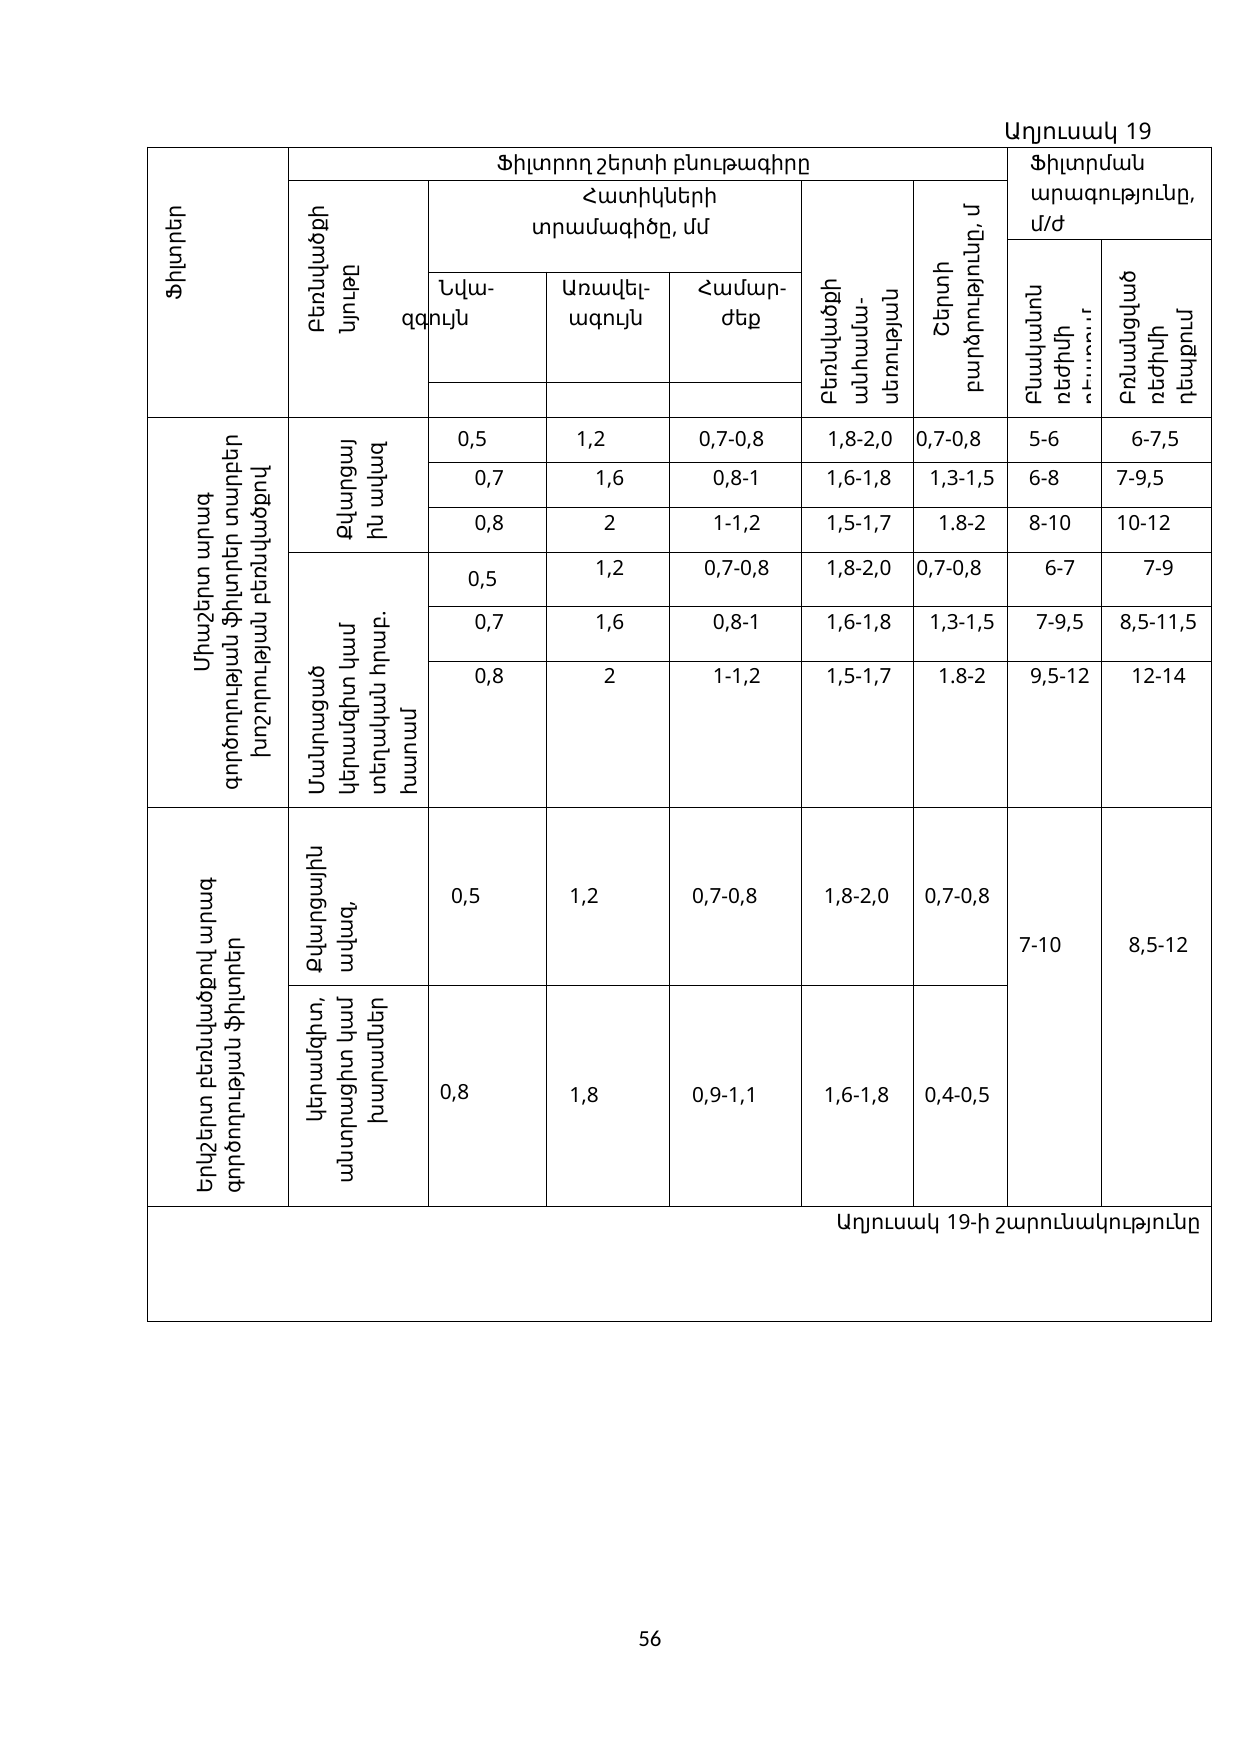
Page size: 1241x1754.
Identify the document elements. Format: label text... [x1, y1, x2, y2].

table_cell 0,8-1 [670, 607, 801, 661]
table_cell 5-6 [1008, 418, 1101, 462]
table_cell 6-7,5 [1102, 418, 1211, 462]
table_cell 1,2 [547, 553, 669, 606]
table_header Ֆիլտրման արագությունը, մ/ժ [1008, 148, 1211, 239]
table_cell Հատիկների տրամագիծը, մմ [429, 181, 801, 272]
table_cell Քվարցային ավազ, [289, 808, 428, 984]
table_cell 2 [547, 508, 669, 552]
table_cell 1,3-1,5 [914, 463, 1007, 507]
table_cell 1,2 [547, 808, 669, 984]
table_cell 7-9,5 [1008, 607, 1101, 661]
table_cell 8,5-12 [1102, 808, 1211, 1206]
table_cell 0,8 [429, 986, 546, 1206]
table_cell 1,6-1,8 [802, 986, 913, 1206]
table_cell 1-1,2 [670, 662, 801, 807]
table_cell Երկշերտ բեռնվածքով արագ գործողության ֆիլտրեր [148, 808, 288, 1206]
table_cell Բնականոն ռեժիմի դեպքում [1008, 240, 1101, 417]
table_cell 1,6-1,8 [802, 607, 913, 661]
table_cell Բռնանցված ռեժիմի դեպքում [1102, 240, 1211, 417]
table_cell 7-9,5 [1102, 463, 1211, 507]
table_cell [670, 383, 801, 417]
table_cell [547, 383, 669, 417]
table_cell 1,3-1,5 [914, 607, 1007, 661]
table_cell Քվարցային ավազ [289, 418, 428, 552]
table_cell 0,7-0,8 [914, 808, 1007, 984]
table_cell 0,7-0,8 [670, 418, 801, 462]
table_cell Համար-ժեք [670, 273, 801, 382]
table_header Ֆիլտրեր [148, 148, 288, 417]
table_cell Բեռնվածքի անհամասեռության գործակից [802, 181, 913, 417]
table_cell 0,5 [429, 808, 546, 984]
table_cell 1,8 [547, 986, 669, 1206]
table_cell 0,7-0,8 [914, 418, 1007, 462]
table_cell 0,5 [429, 553, 546, 606]
table_header Ֆիլտրող շերտի բնութագիրը [289, 148, 1007, 180]
table_cell 0,8 [429, 662, 546, 807]
table_cell 1,5-1,7 [802, 662, 913, 807]
table_cell 6-7 [1008, 553, 1101, 606]
table_cell 2 [547, 662, 669, 807]
table_cell Բեռնվածքի նյութը [289, 181, 428, 417]
table_cell 0,9-1,1 [670, 986, 801, 1206]
text Աղյուսակ 19 [148, 115, 1152, 147]
table_cell 0,7-0,8 [670, 808, 801, 984]
table_cell 0,8-1 [670, 463, 801, 507]
table_cell 1.8-2 [914, 662, 1007, 807]
table_cell 9,5-12 [1008, 662, 1101, 807]
table_cell 1,8-2,0 [802, 808, 913, 984]
table_cell 1,6 [547, 463, 669, 507]
table_cell կերամզիտ, անտրացիտ կամ խարամներ [289, 986, 428, 1206]
table_cell 6-8 [1008, 463, 1101, 507]
table_cell 0,7 [429, 607, 546, 661]
table_cell Նվա-զգույն [429, 273, 546, 382]
table_cell 7-10 [1008, 808, 1101, 1206]
table_cell 0,7-0,8 [670, 553, 801, 606]
table_cell 12-14 [1102, 662, 1211, 807]
table_cell 1.8-2 [914, 508, 1007, 552]
table_cell 1-1,2 [670, 508, 801, 552]
table_cell Շերտի բարձրությունը, մ [914, 181, 1007, 417]
table_cell 0,7-0,8 [914, 553, 1007, 606]
table_cell 0,4-0,5 [914, 986, 1007, 1206]
table_cell 0,5 [429, 418, 546, 462]
table_cell Աղյուսակ 19-ի շարունակությունը [148, 1207, 1211, 1321]
table_cell 1,8-2,0 [802, 418, 913, 462]
table_cell 1,2 [547, 418, 669, 462]
table_cell 0,7 [429, 463, 546, 507]
table_cell Մանրացած կերամզիտ կամ տեղական հրաբ. խարամ [289, 553, 428, 807]
table_cell 1,5-1,7 [802, 508, 913, 552]
table_cell 1,6-1,8 [802, 463, 913, 507]
table_cell 8,5-11,5 [1102, 607, 1211, 661]
table_cell 8-10 [1008, 508, 1101, 552]
table_cell Միաշերտ արագ գործողության ֆիլտրեր տարբեր խոշորության բեռնվածքով [148, 418, 288, 807]
table_cell Առավել-ագույն [547, 273, 669, 382]
table_cell 1,8-2,0 [802, 553, 913, 606]
table_cell 7-9 [1102, 553, 1211, 606]
table_cell 10-12 [1102, 508, 1211, 552]
table_cell [429, 383, 546, 417]
table_cell 0,8 [429, 508, 546, 552]
table_cell 1,6 [547, 607, 669, 661]
